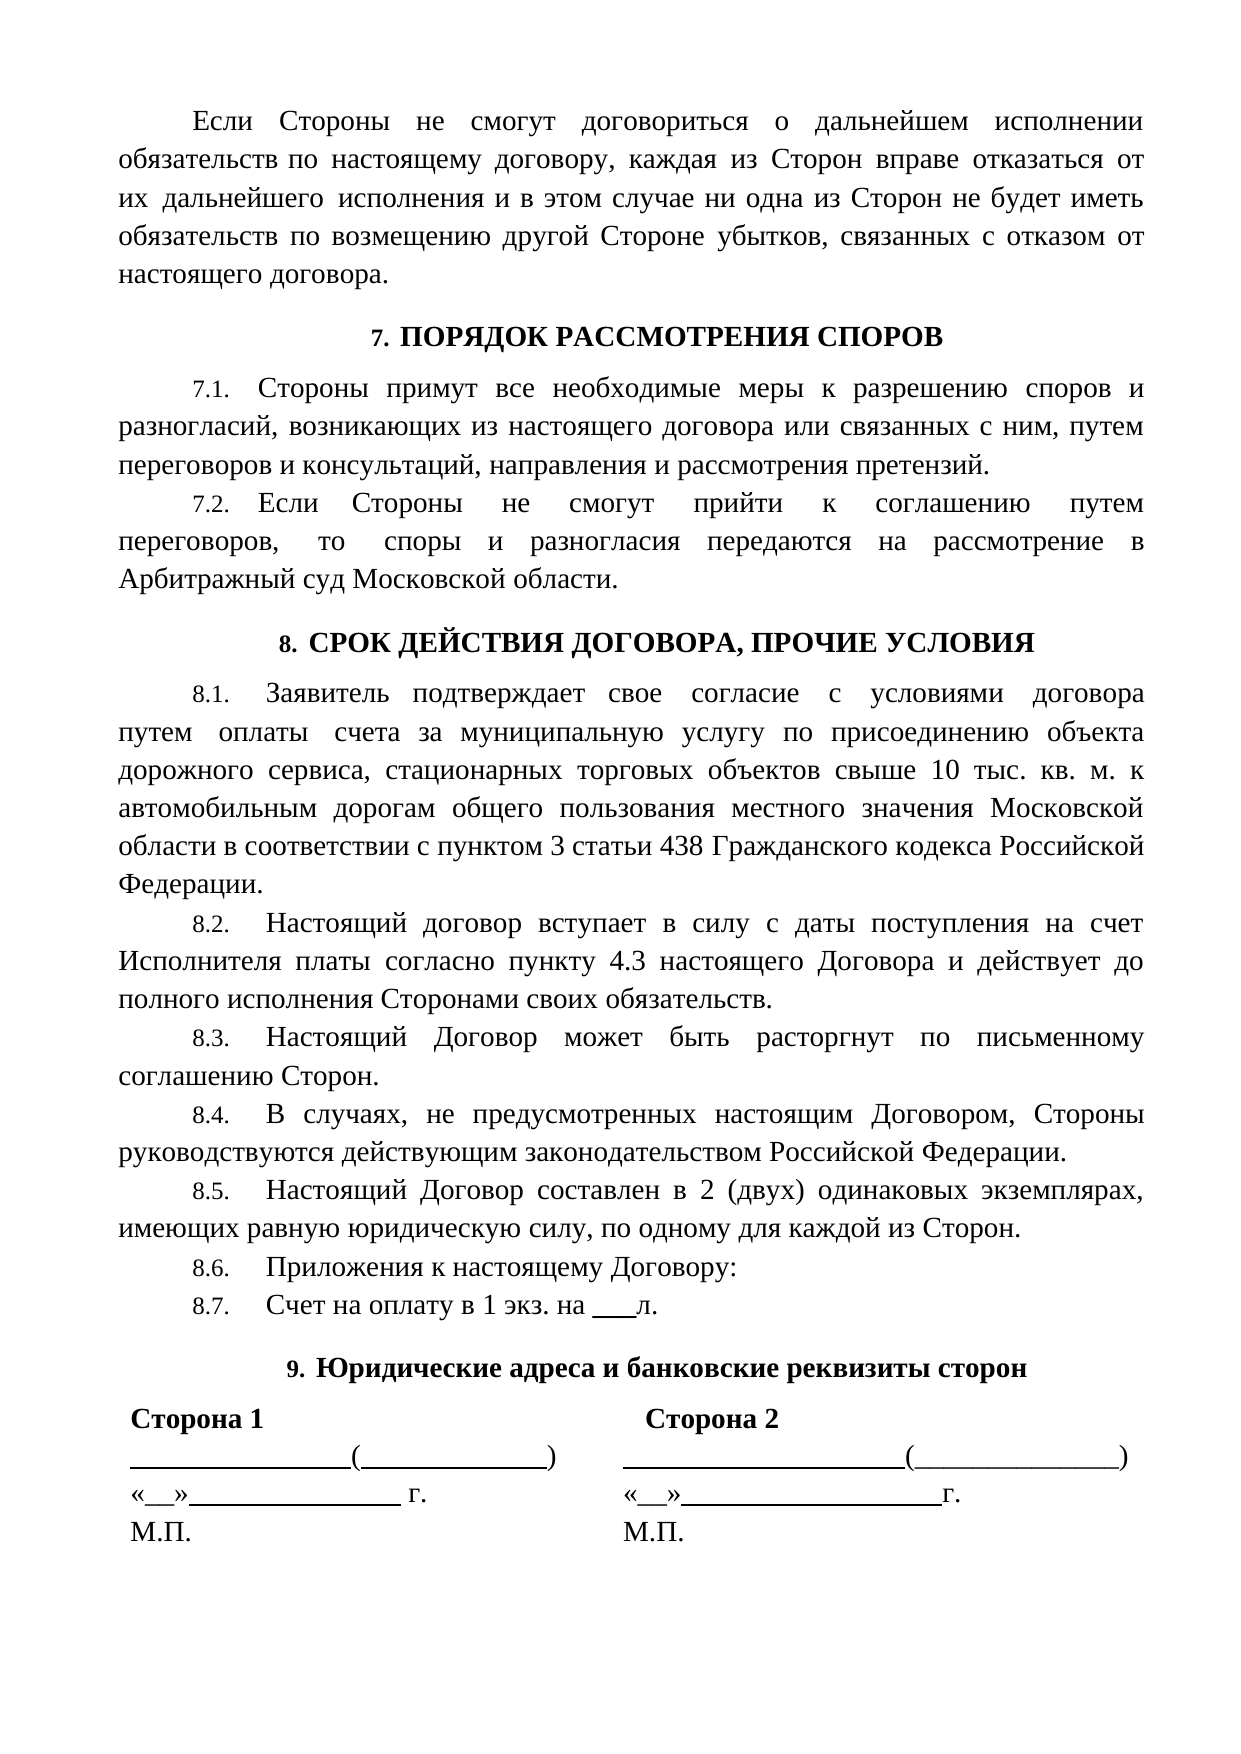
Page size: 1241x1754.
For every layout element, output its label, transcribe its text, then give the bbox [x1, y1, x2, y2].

table_header Сторона 2 [634, 1401, 1149, 1438]
list Юридические адреса и банковские реквизиты сторон [118, 1350, 1152, 1384]
table_header Сторона 1 [119, 1401, 634, 1438]
list Счет на оплату в 1 экз. на ___л. [118, 1287, 1144, 1321]
table_cell «__» г. М.П. [612, 1475, 1149, 1551]
list Заявитель подтверждает свое согласие с условиями договора путем оплаты счета за муниципальную услугу по присоединению объекта дорожного сервиса, стационарных торговых объектов свыше 10 тыс. кв. м. к автомобильным дорогам общего пользования местного значения Московской области в соответствии с пунктом 3 статьи 438 Гражданского кодекса Российской Федерации. [118, 675, 1144, 900]
table_cell (______________) [612, 1438, 1149, 1475]
table_cell ( ) [119, 1438, 612, 1475]
list Если Стороны не смогут прийти к соглашению путем переговоров, то споры и разногласия передаются на рассмотрение в Арбитражный суд Московской области. [118, 485, 1144, 595]
list Настоящий Договор может быть расторгнут по письменному соглашению Сторон. [118, 1019, 1144, 1091]
list ПОРЯДОК РАССМОТРЕНИЯ СПОРОВ [118, 319, 1152, 353]
list В случаях, не предусмотренных настоящим Договором, Стороны руководствуются действующим законодательством Российской Федерации. [118, 1096, 1144, 1168]
list Приложения к настоящему Договору: [118, 1249, 1144, 1282]
text Если Стороны не смогут договориться о дальнейшем исполнении обязательств по настоящему договору, каждая из Сторон вправе отказаться от их дальнейшего исполнения и в этом случае ни одна из Сторон не будет иметь обязательств по возмещению другой Стороне убытков, связанных с отказом от настоящего договора. [118, 103, 1144, 290]
list Настоящий Договор составлен в 2 (двух) одинаковых экземплярах, имеющих равную юридическую силу, по одному для каждой из Сторон. [118, 1172, 1144, 1244]
list Настоящий договор вступает в силу с даты поступления на счет Исполнителя платы согласно пункту 4.3 настоящего Договора и действует до полного исполнения Сторонами своих обязательств. [118, 905, 1144, 1015]
list СРОК ДЕЙСТВИЯ ДОГОВОРА, ПРОЧИЕ УСЛОВИЯ [118, 625, 1152, 658]
list Стороны примут все необходимые меры к разрешению споров и разногласий, возникающих из настоящего договора или связанных с ним, путем переговоров и консультаций, направления и рассмотрения претензий. [118, 370, 1144, 480]
table_cell «__» г. М.П. [119, 1475, 612, 1551]
